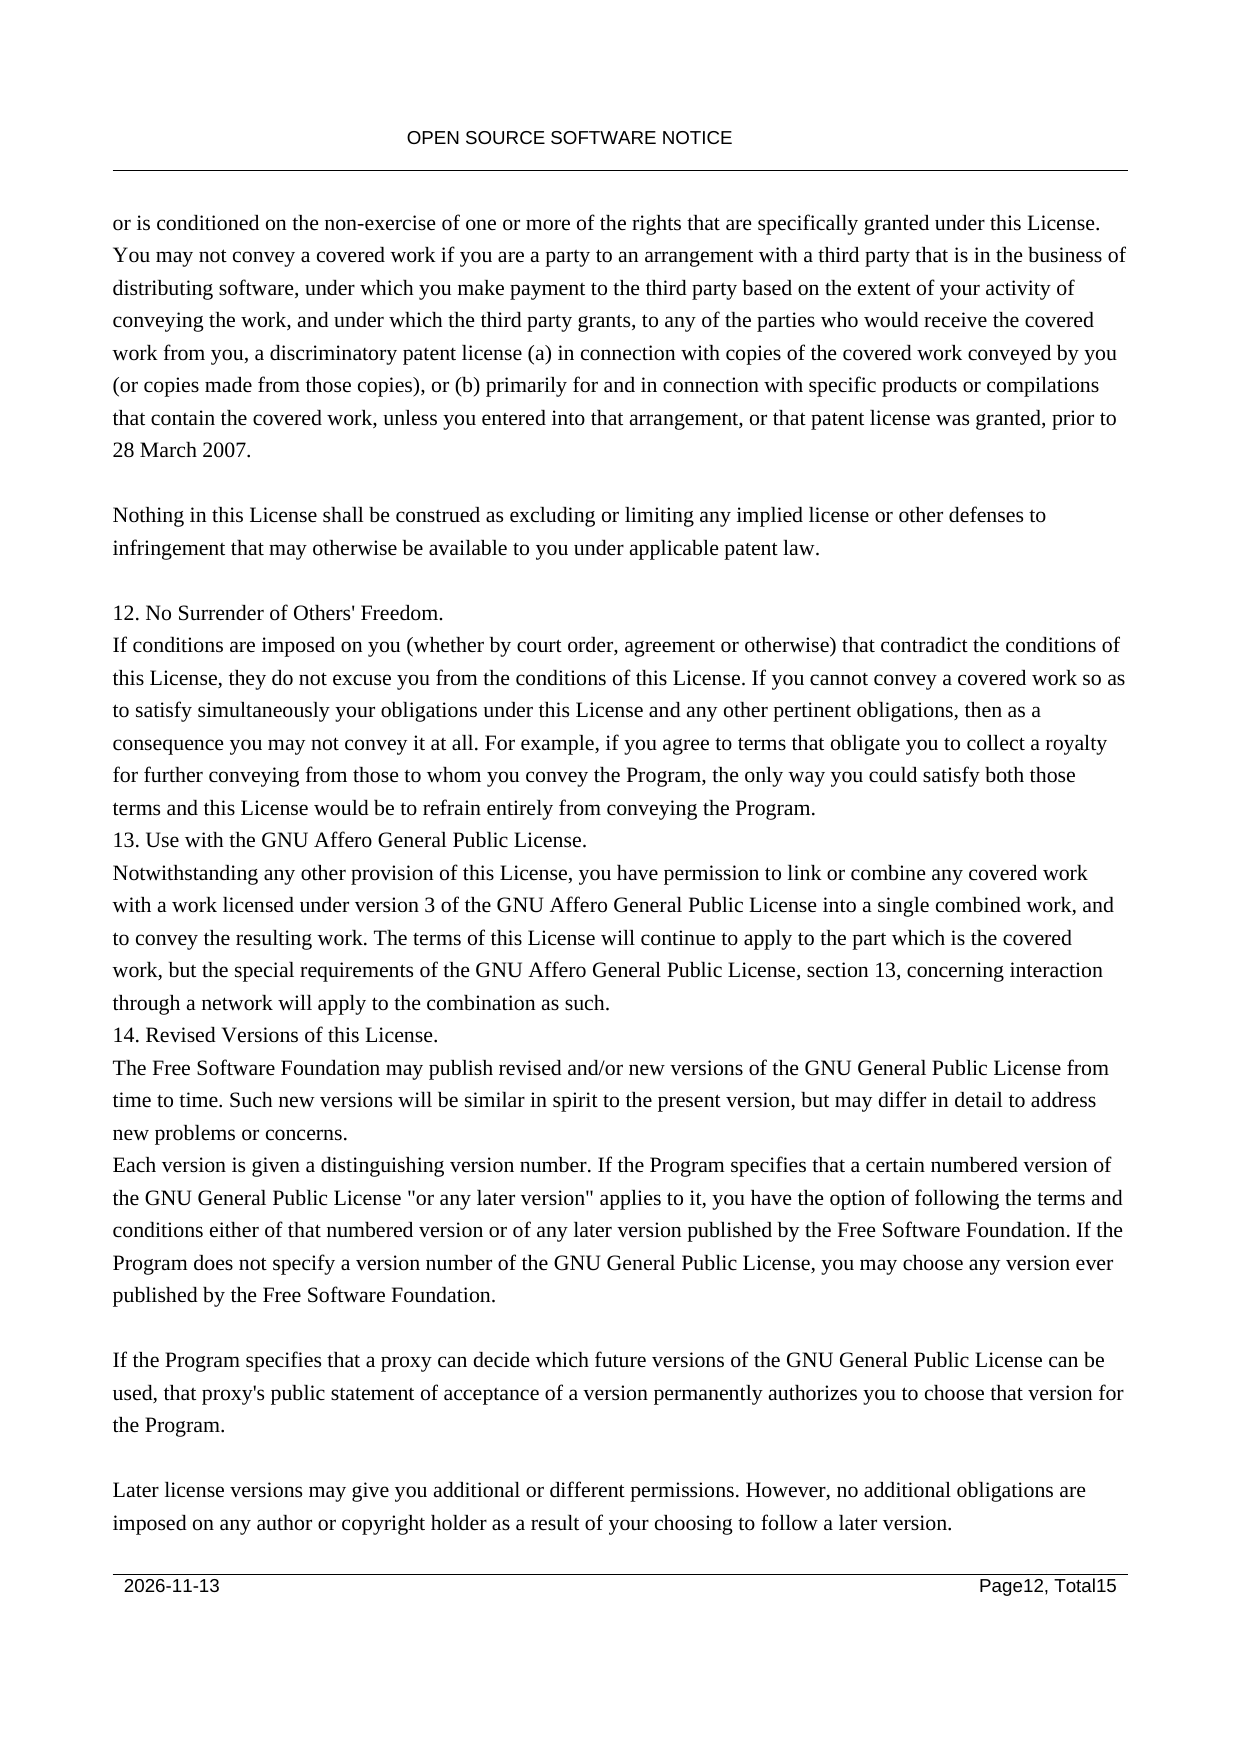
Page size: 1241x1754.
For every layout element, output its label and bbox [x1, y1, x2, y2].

text [112, 206, 1128, 1539]
